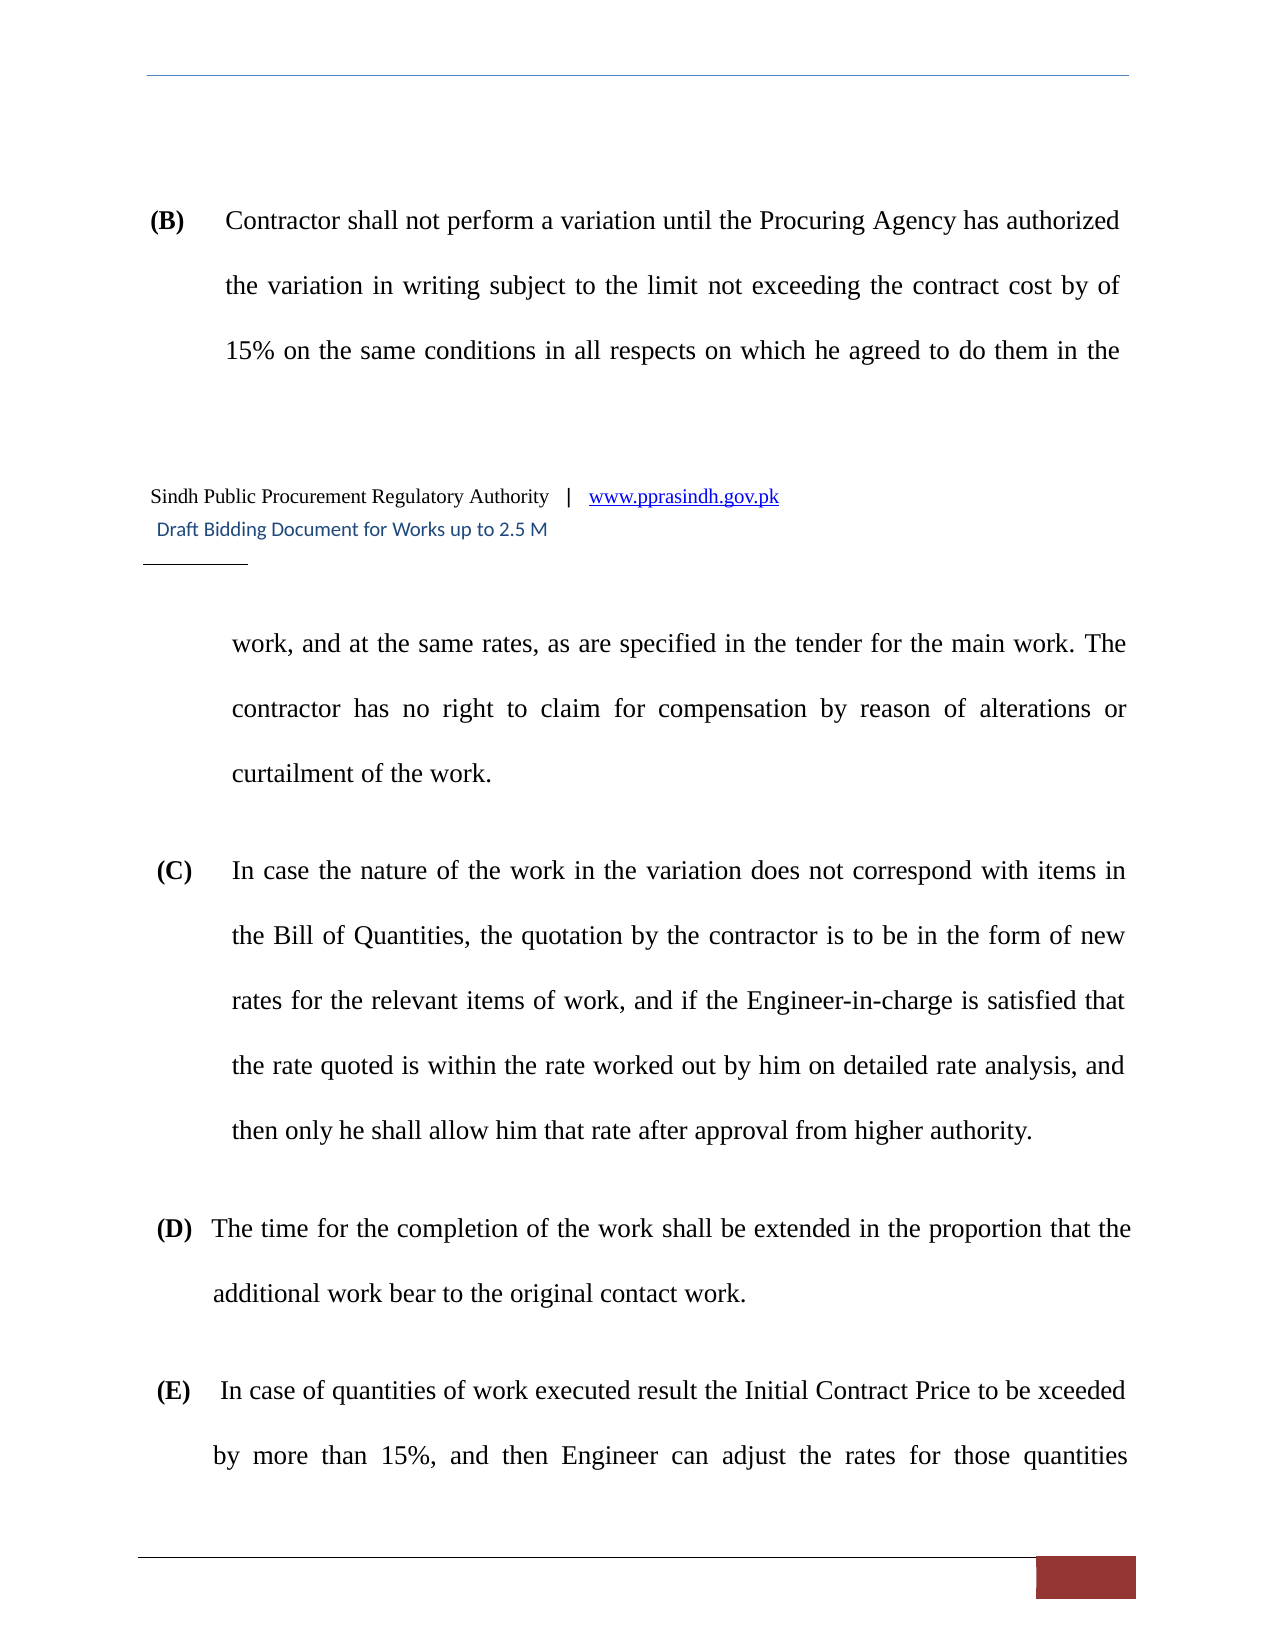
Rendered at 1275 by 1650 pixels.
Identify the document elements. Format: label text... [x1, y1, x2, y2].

text the Bill of Quantities, the quotation by the contractor is to be in the form of new [157, 902, 1169, 967]
text (C) In case the nature of the work in the variation does not correspond with items in [157, 837, 1169, 902]
text rates for the relevant items of work, and if the Engineer-in-charge is satisfied that [157, 967, 1169, 1032]
text contractor has no right to claim for compensation by reason of alterations or [157, 675, 1169, 740]
text Sindh Public Procurement Regulatory Authority | www.pprasindh.gov.pk 7 [150, 480, 1169, 512]
text the variation in writing subject to the limit not exceeding the contract cost by of [150, 252, 1169, 317]
text additional work bear to the original contact work. [157, 1260, 1169, 1325]
text (E) In case of quantities of work executed result the Initial Contract Price to be xceeded [157, 1357, 1169, 1422]
text curtailment of the work. [157, 740, 1169, 805]
text by more than 15%, and then Engineer can adjust the rates for those quantities [157, 1422, 1169, 1487]
text the rate quoted is within the rate worked out by him on detailed rate analysis, and [157, 1032, 1169, 1097]
text work, and at the same rates, as are specified in the tender for the main work. The [157, 610, 1169, 675]
text Draft Bidding Document for Works up to 2.5 M [157, 512, 1169, 545]
text 15% on the same conditions in all respects on which he agreed to do them in the [150, 317, 1169, 382]
text then only he shall allow him that rate after approval from higher authority. [157, 1097, 1169, 1162]
text (D) The time for the completion of the work shall be extended in the proportion that the [157, 1195, 1169, 1260]
text (B) Contractor shall not perform a variation until the Procuring Agency has authorized [150, 187, 1169, 252]
